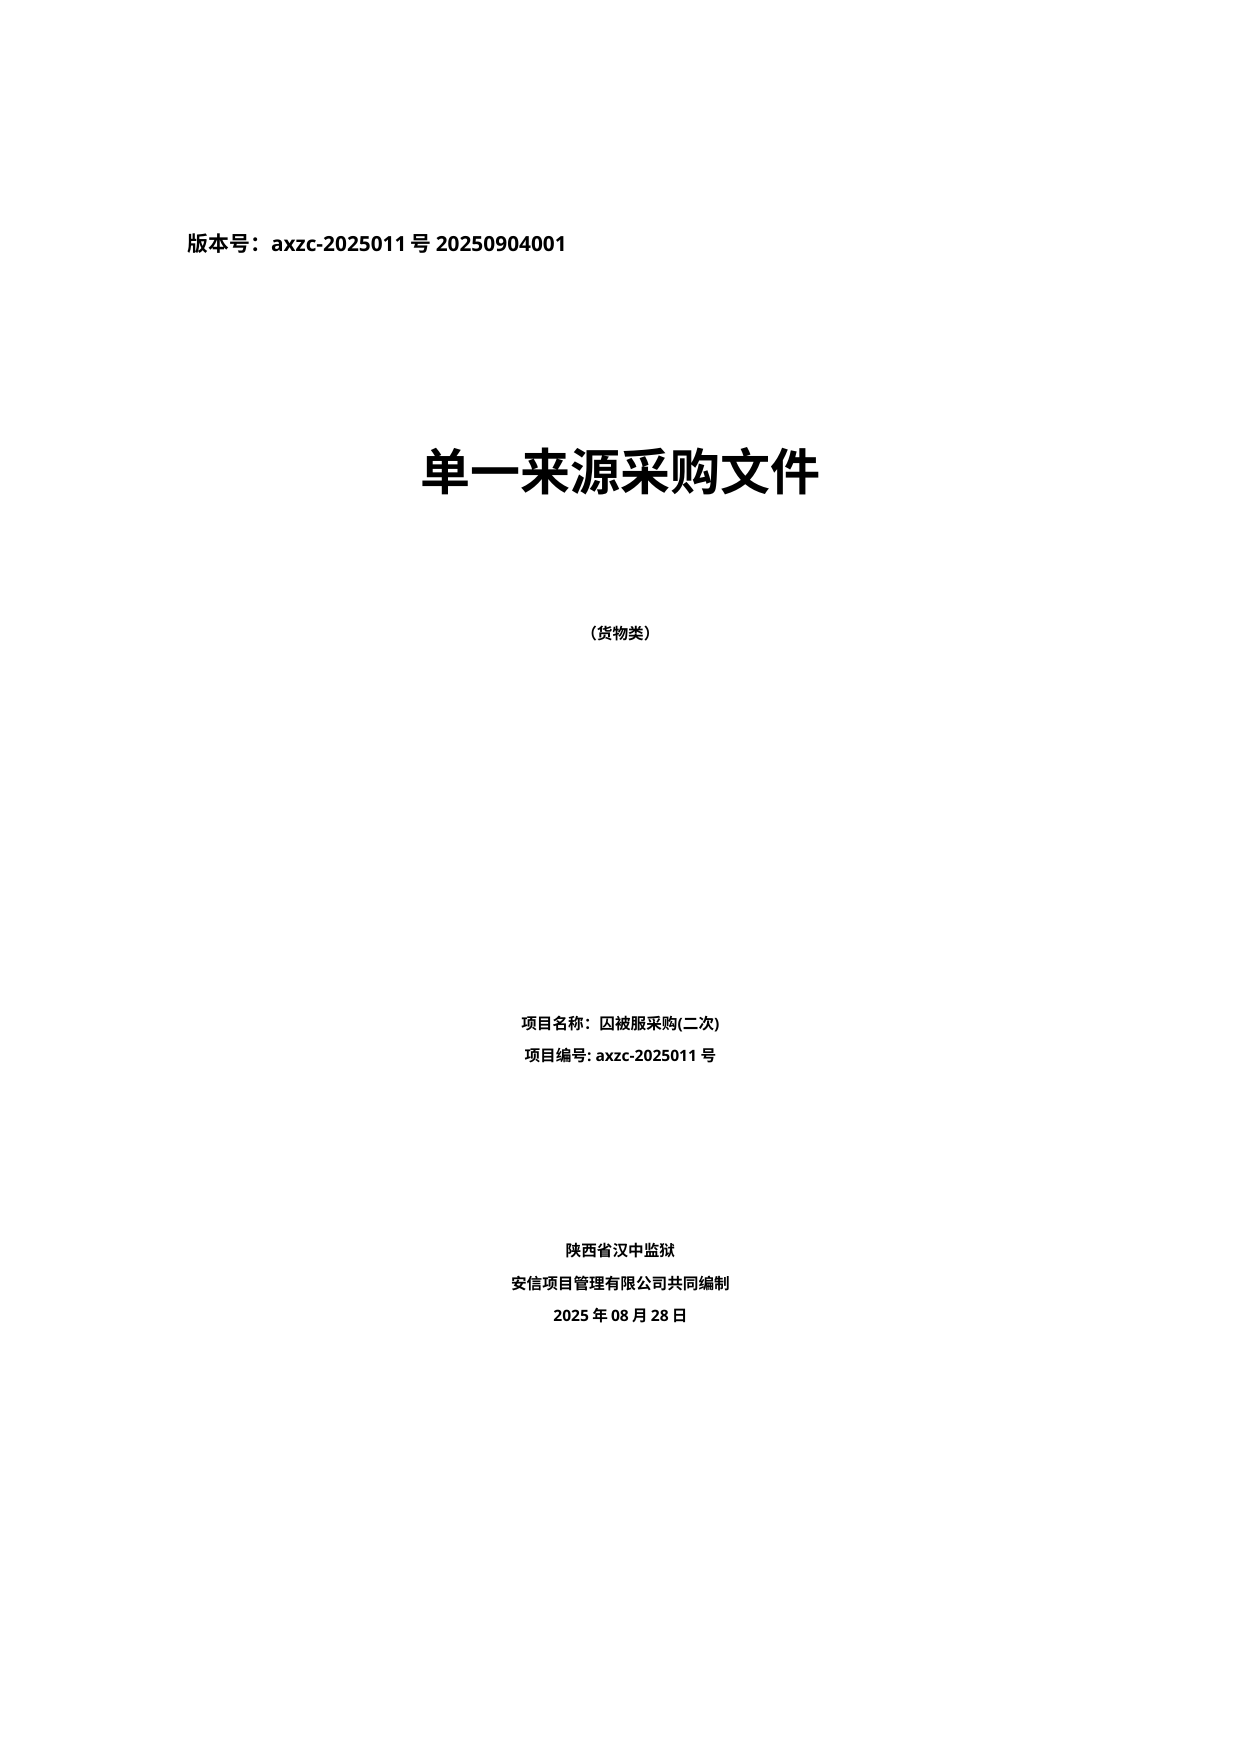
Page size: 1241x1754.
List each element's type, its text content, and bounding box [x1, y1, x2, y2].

text （货物类） [187, 617, 1053, 1007]
text 单一来源采购文件 [187, 422, 1053, 617]
text 2025年08月28日 [187, 1299, 1053, 1332]
text 项目名称：囚被服采购(二次) [187, 1007, 1053, 1039]
text 项目编号: axzc-2025011号 [187, 1039, 1053, 1234]
text 版本号：axzc-2025011号20250904001 [187, 227, 1053, 422]
text 安信项目管理有限公司共同编制 [187, 1267, 1053, 1299]
text 陕西省汉中监狱 [187, 1234, 1053, 1267]
